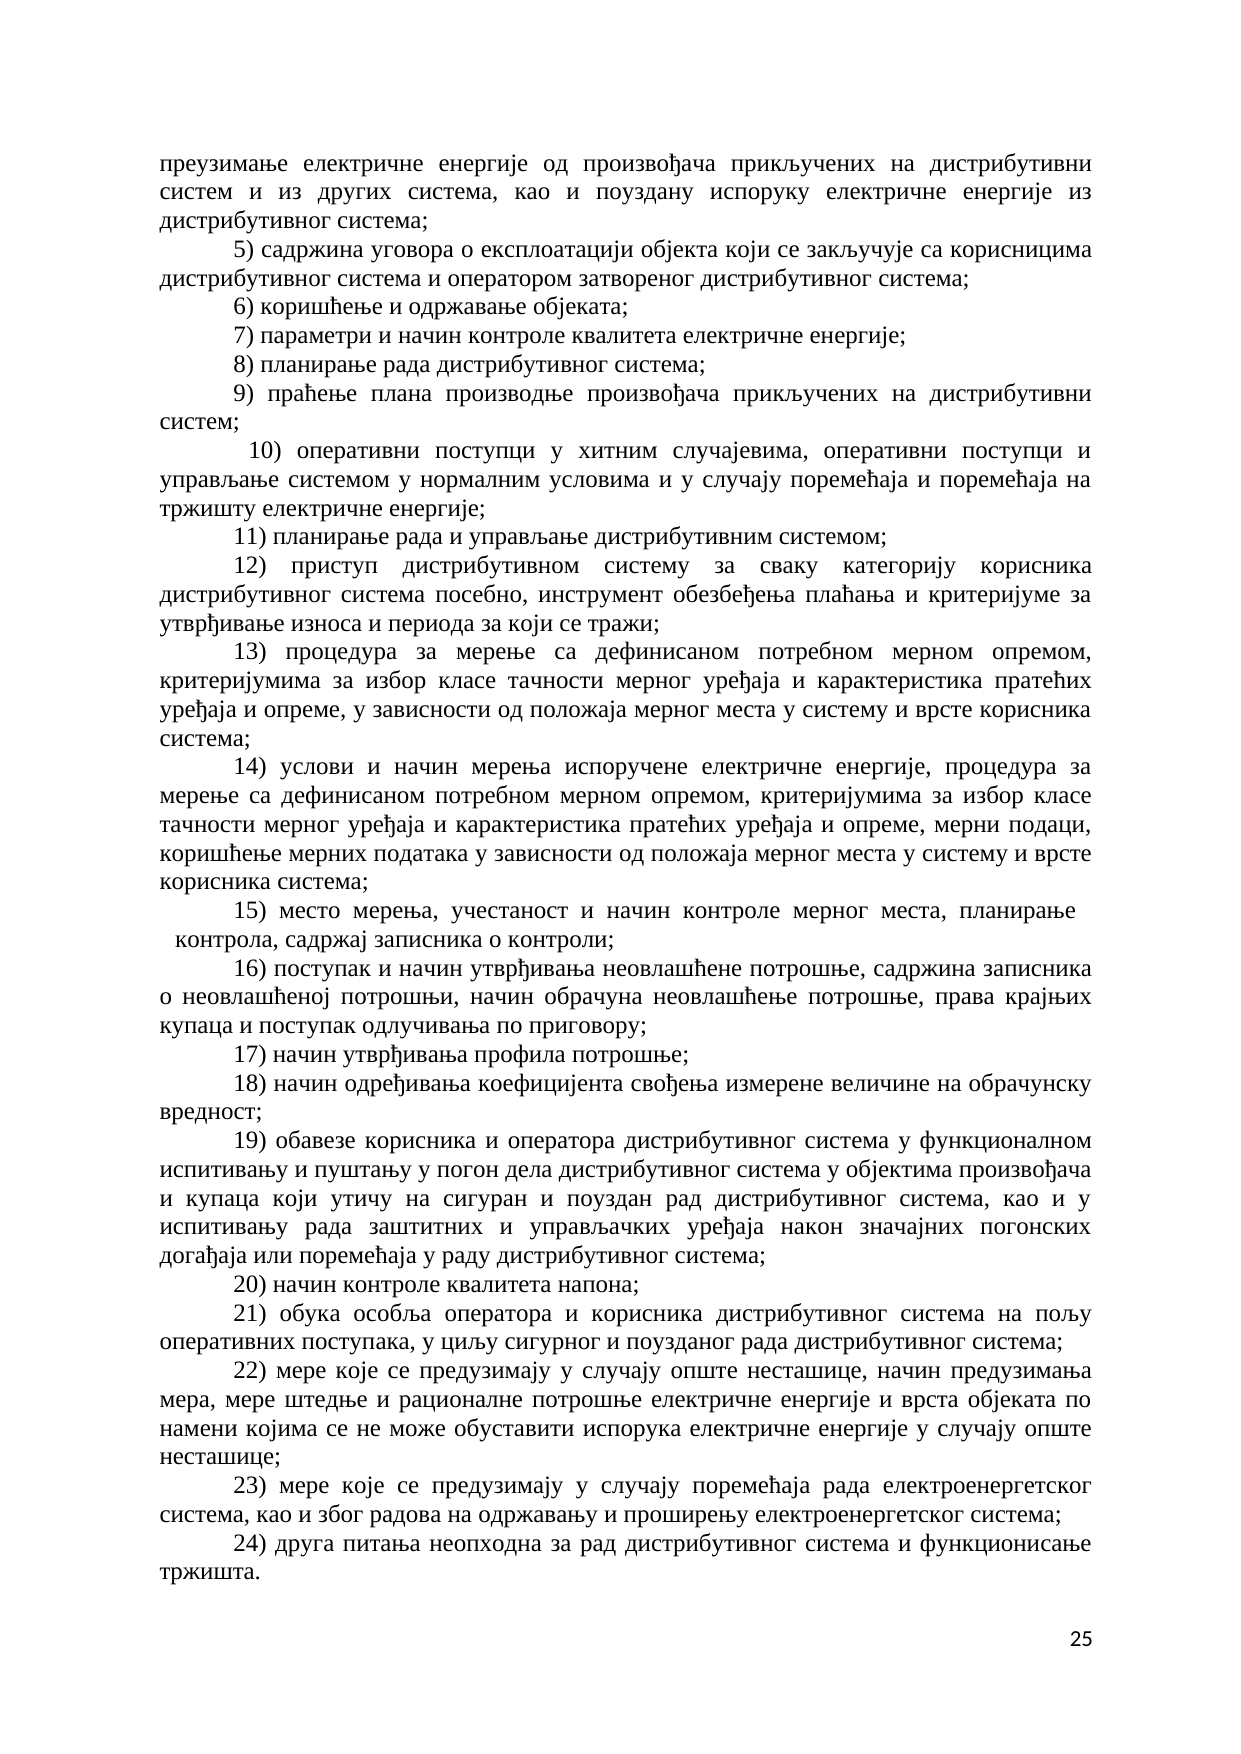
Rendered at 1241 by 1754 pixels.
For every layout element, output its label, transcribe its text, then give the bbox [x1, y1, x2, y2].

text 7) параметри и начин контроле квалитета електричне енергије; [159, 320, 1093, 349]
text 5) садржина уговора о експлоатацији објекта који се закључује са корисницима дистрибутивног система и оператором затвореног дистрибутивног система; [159, 234, 1093, 291]
text 18) начин одређивања коефицијента свођења измерене величине на обрачунску вредност; [159, 1068, 1093, 1125]
text 20) начин контроле квалитета напона; [159, 1269, 1093, 1298]
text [159, 148, 1093, 234]
text 19) обавезе корисника и оператора дистрибутивног система у функционалном испитивању и пуштању у погон дела дистрибутивног система у објектима произвођача и купаца који утичу на сигуран и поуздан рад дистрибутивног система, као и у испитивању рада заштитних и управљачких уређаја након значајних погонских догађаја или поремећаја у раду дистрибутивног система; [159, 1125, 1093, 1269]
text 17) начин утврђивања профила потрошње; [159, 1039, 1093, 1068]
text 22) мере које се предузимају у случају опште несташице, начин предузимања мера, мере штедње и рациoналне потрошње електричне енергије и врста објеката по намени којима се не може обуставити испорука електричне енергије у случају опште несташице; [159, 1355, 1093, 1470]
text 16) поступак и начин утврђивања неовлашћене потрошње, садржина записника о неовлашћеној потрошњи, начин обрачуна неовлашћење потрошње, права крајњих купаца и поступак одлучивања по приговору; [159, 953, 1093, 1039]
text 21) обука особља оператора и корисника дистрибутивног система на пољу оперативних поступака, у циљу сигурног и поузданог рада дистрибутивног система; [159, 1298, 1093, 1355]
text 10) оперативни поступци у хитним случајевима, оперативни поступци и управљање системом у нормалним условима и у случају поремећаја и поремећаја на тржишту електричне енергије; [159, 435, 1093, 521]
text 11) планирање рада и управљање дистрибутивним системом; [159, 521, 1093, 550]
text 24) друга питања неопходна за рад дистрибутивног система и функционисање тржишта. [159, 1528, 1093, 1585]
text 13) процедура за мерење са дефинисаном потребном мерном опремом, критеријумима за избор класе тачности мерног уређаја и карактеристика пратећих уређаја и опреме, у зависности од положаја мерног места у систему и врсте корисника система; [159, 636, 1093, 751]
text 14) услови и начин мерења испоручене електричне енергије, процедура за мерење са дефинисаном потребном мерном опремом, критеријумима за избор класе тачности мерног уређаја и карактеристика пратећих уређаја и опреме, мерни подаци, коришћење мерних података у зависности од положаја мерног места у систему и врсте корисника система; [159, 751, 1093, 895]
text 12) приступ дистрибутивном систему за сваку категорију корисника дистрибутивног система посебно, инструмент обезбеђења плаћања и критеријуме за утврђивање износа и периода за који се тражи; [159, 550, 1093, 636]
text 8) планирање рада дистрибутивног система; [159, 349, 1093, 378]
text 6) коришћење и одржавање објеката; [159, 291, 1093, 320]
text 15) место мерења, учестаност и начин контроле мерног места, планирање контрола, садржај записника о контроли; [175, 895, 1077, 953]
text 9) праћење плана производње произвођача прикључених на дистрибутивни систем; [159, 378, 1093, 435]
text 23) мере које се предузимају у случају поремећаја рада електроенергетског система, као и због радова на одржавању и проширењу електроенергетског система; [159, 1470, 1093, 1528]
